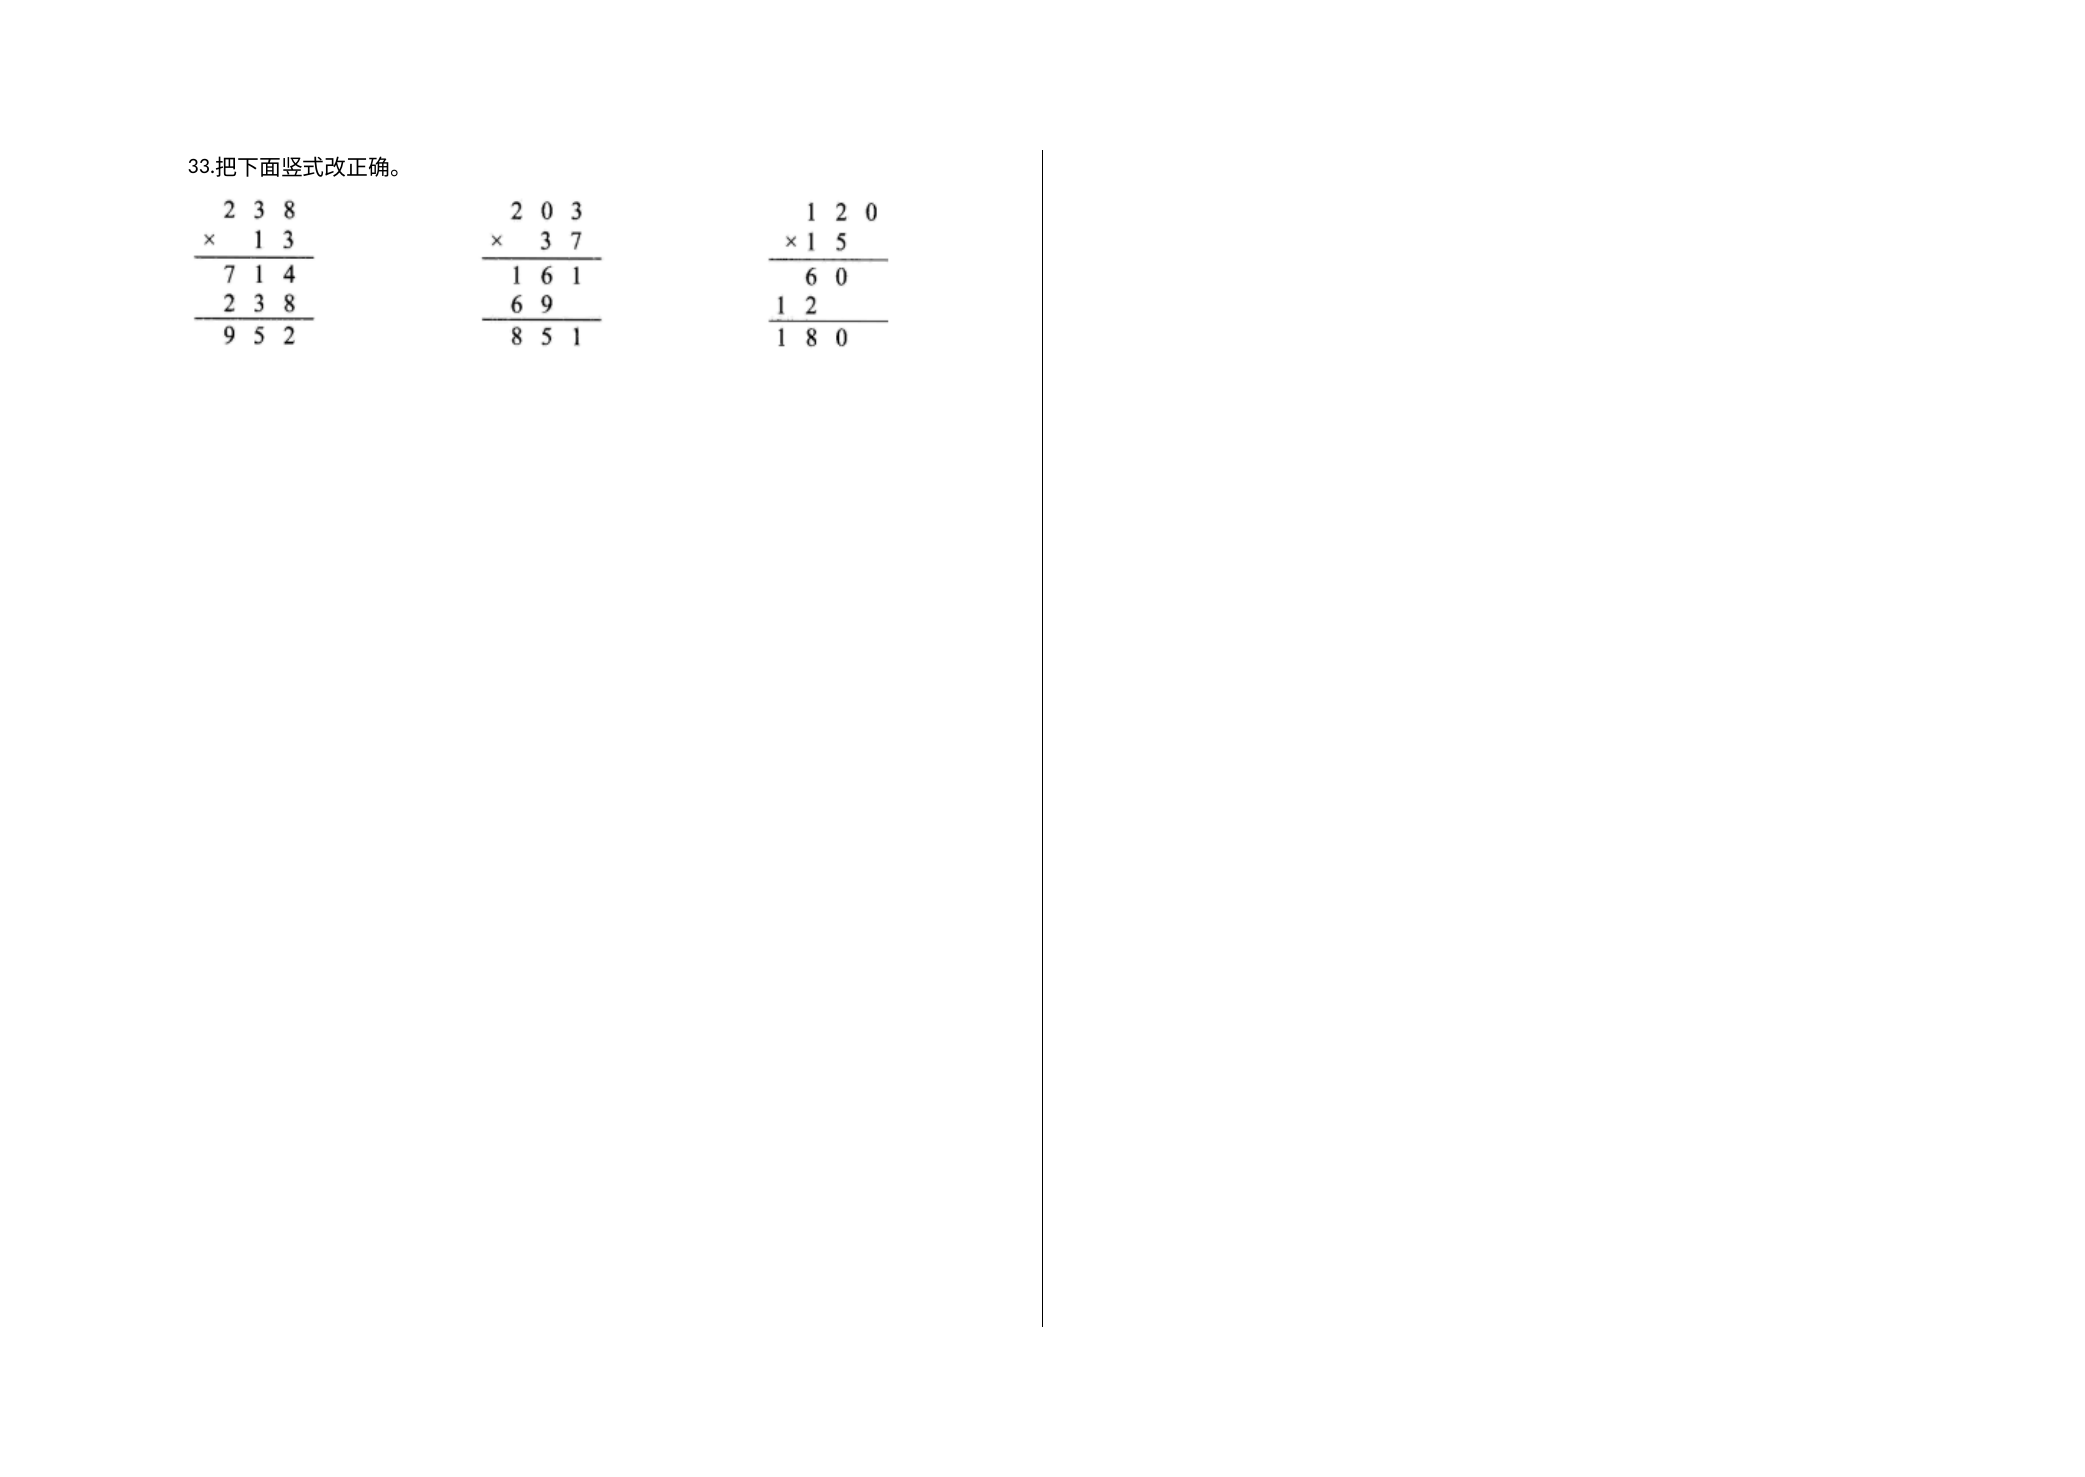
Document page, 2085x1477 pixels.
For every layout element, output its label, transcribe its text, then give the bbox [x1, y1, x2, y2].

text 33.把下面竖式改正确。 [187, 150, 1005, 182]
picture [187, 197, 897, 354]
